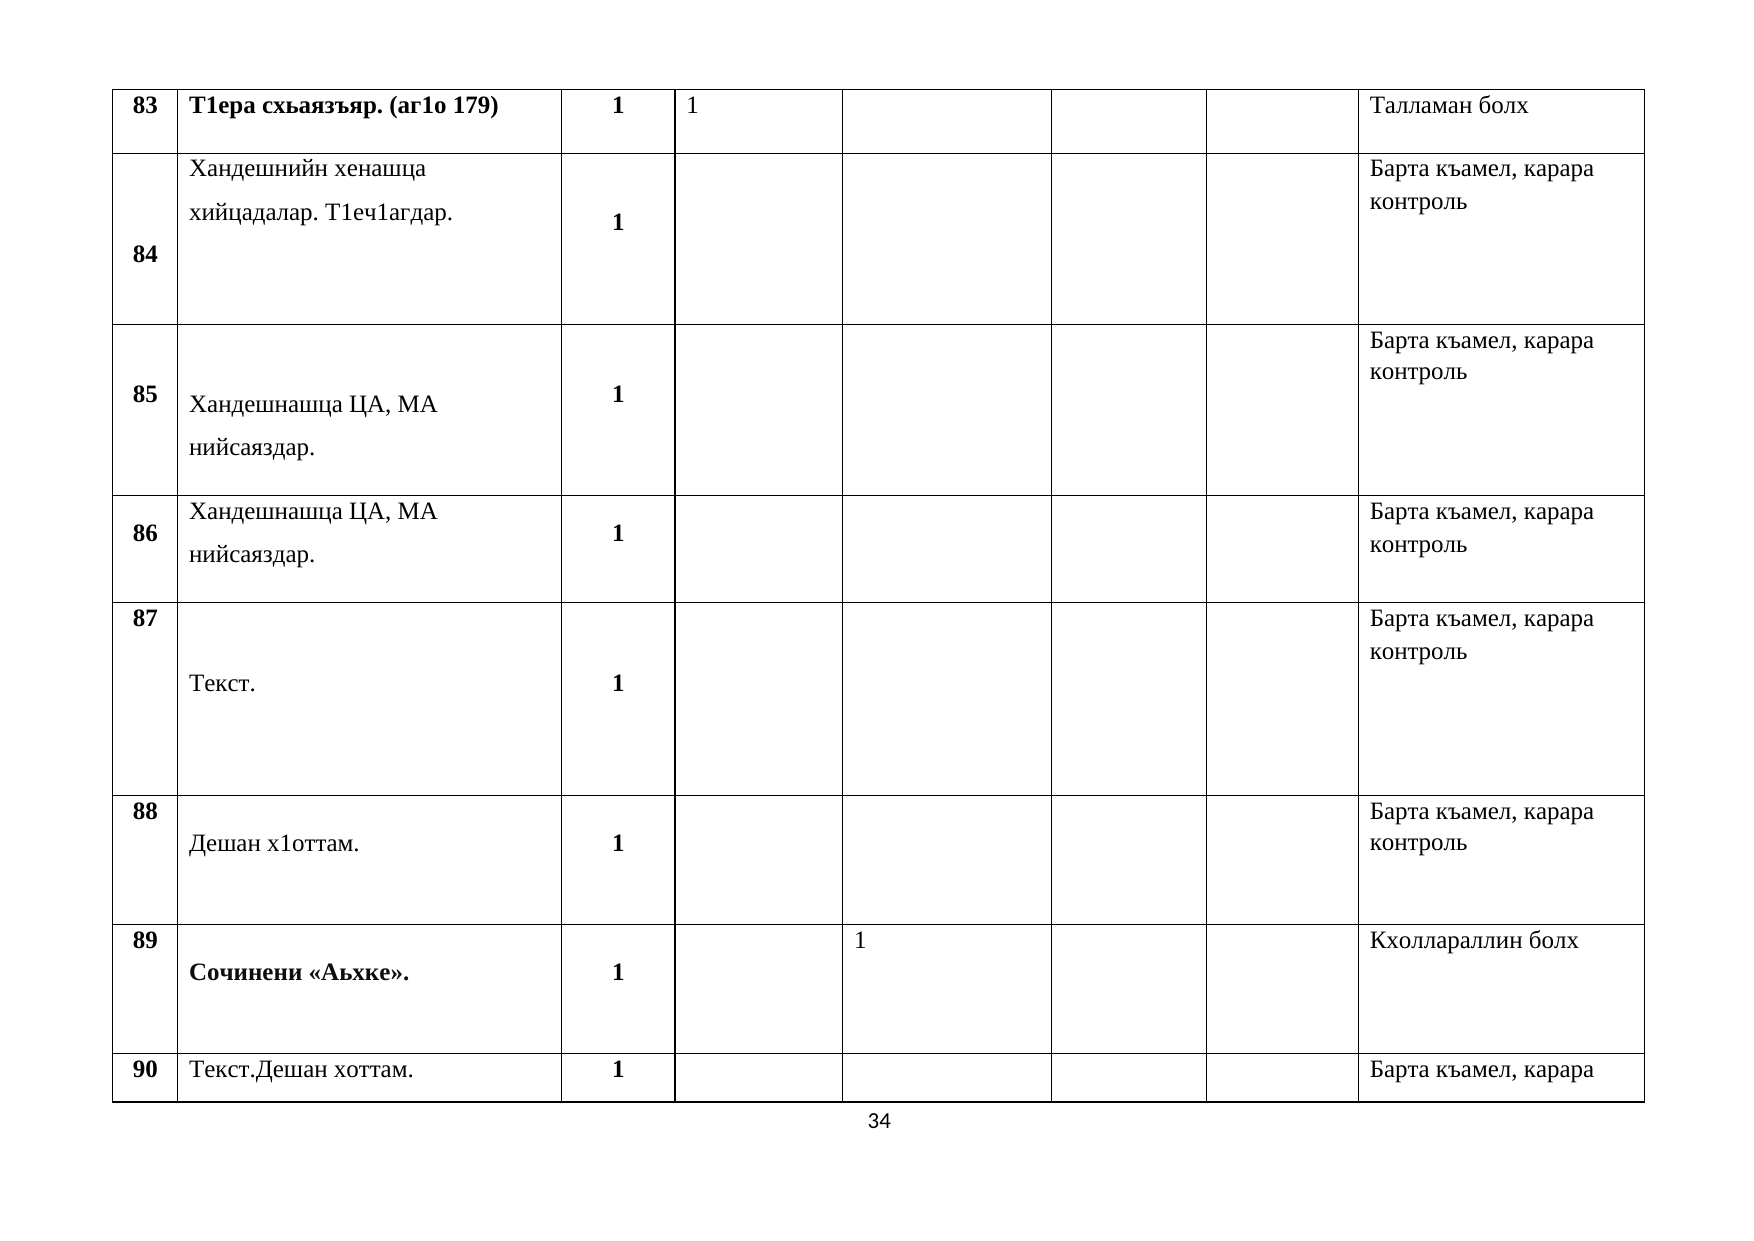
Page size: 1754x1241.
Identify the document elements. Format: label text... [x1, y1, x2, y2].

table_cell [1052, 154, 1206, 324]
table_cell Барта къамел, карара контроль [1359, 796, 1644, 924]
table_cell [1207, 796, 1358, 924]
table_cell [1207, 154, 1358, 324]
table_cell 1 [562, 925, 674, 1053]
table_cell Кхоллараллин болх [1359, 925, 1644, 1053]
table_cell Барта къамел, карара контроль [1359, 496, 1644, 602]
table_cell 85 [113, 325, 177, 495]
table_cell 1 [562, 796, 674, 924]
table_cell [1052, 603, 1206, 795]
table_cell 1 [562, 90, 674, 152]
table_cell [1052, 925, 1206, 1053]
table_cell Хандешнашца ЦА, МА нийсаяздар. [178, 496, 561, 602]
table_cell 87 [113, 603, 177, 795]
table_cell [1052, 796, 1206, 924]
table_cell Т1ера схьаязъяр. (аг1о 179) [178, 90, 561, 152]
table_cell [843, 90, 1051, 152]
table_cell 86 [113, 496, 177, 602]
table_cell Сочинени «Аьхке». [178, 925, 561, 1053]
table_cell Талламан болх [1359, 90, 1644, 152]
table_cell 83 [113, 90, 177, 152]
table_cell Хандешнашца ЦА, МА нийсаяздар. [178, 325, 561, 495]
table_cell 1 [562, 496, 674, 602]
table_cell [1052, 496, 1206, 602]
table_cell [1207, 925, 1358, 1053]
table_cell [843, 796, 1051, 924]
table_cell [676, 925, 842, 1053]
table_cell 1 [676, 90, 842, 152]
table_cell Барта къамел, карара контроль [1359, 603, 1644, 795]
table_cell [676, 796, 842, 924]
table_cell [1052, 1054, 1206, 1101]
table_cell [676, 1054, 842, 1101]
table_cell [1207, 90, 1358, 152]
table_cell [1359, 1054, 1644, 1101]
table_cell [1207, 1054, 1358, 1101]
table_cell 1 [562, 603, 674, 795]
table_cell [1052, 90, 1206, 152]
table_cell Текст.Дешан хоттам. [178, 1054, 561, 1101]
table_cell [843, 154, 1051, 324]
table_cell [1207, 603, 1358, 795]
table_cell [676, 496, 842, 602]
table_cell Барта къамел, карара контроль [1359, 325, 1644, 495]
table_cell [843, 603, 1051, 795]
table_cell [676, 325, 842, 495]
table_cell 1 [562, 325, 674, 495]
table_cell 1 [562, 154, 674, 324]
table_cell [1207, 496, 1358, 602]
table_cell 84 [113, 154, 177, 324]
table_cell [676, 603, 842, 795]
table_cell [843, 1054, 1051, 1101]
table_cell [843, 496, 1051, 602]
table_cell Текст. [178, 603, 561, 795]
table_cell 89 [113, 925, 177, 1053]
table_cell [1207, 325, 1358, 495]
table_cell [676, 154, 842, 324]
table_cell 90 [113, 1054, 177, 1101]
table_cell 1 [843, 925, 1051, 1053]
table_cell 1 [562, 1054, 674, 1101]
table_cell Дешан х1оттам. [178, 796, 561, 924]
table_cell 88 [113, 796, 177, 924]
table_cell Барта къамел, карара контроль [1359, 154, 1644, 324]
table_cell Хандешнийн хенашца хийцадалар. Т1еч1агдар. [178, 154, 561, 324]
table_cell [843, 325, 1051, 495]
table_cell [1052, 325, 1206, 495]
